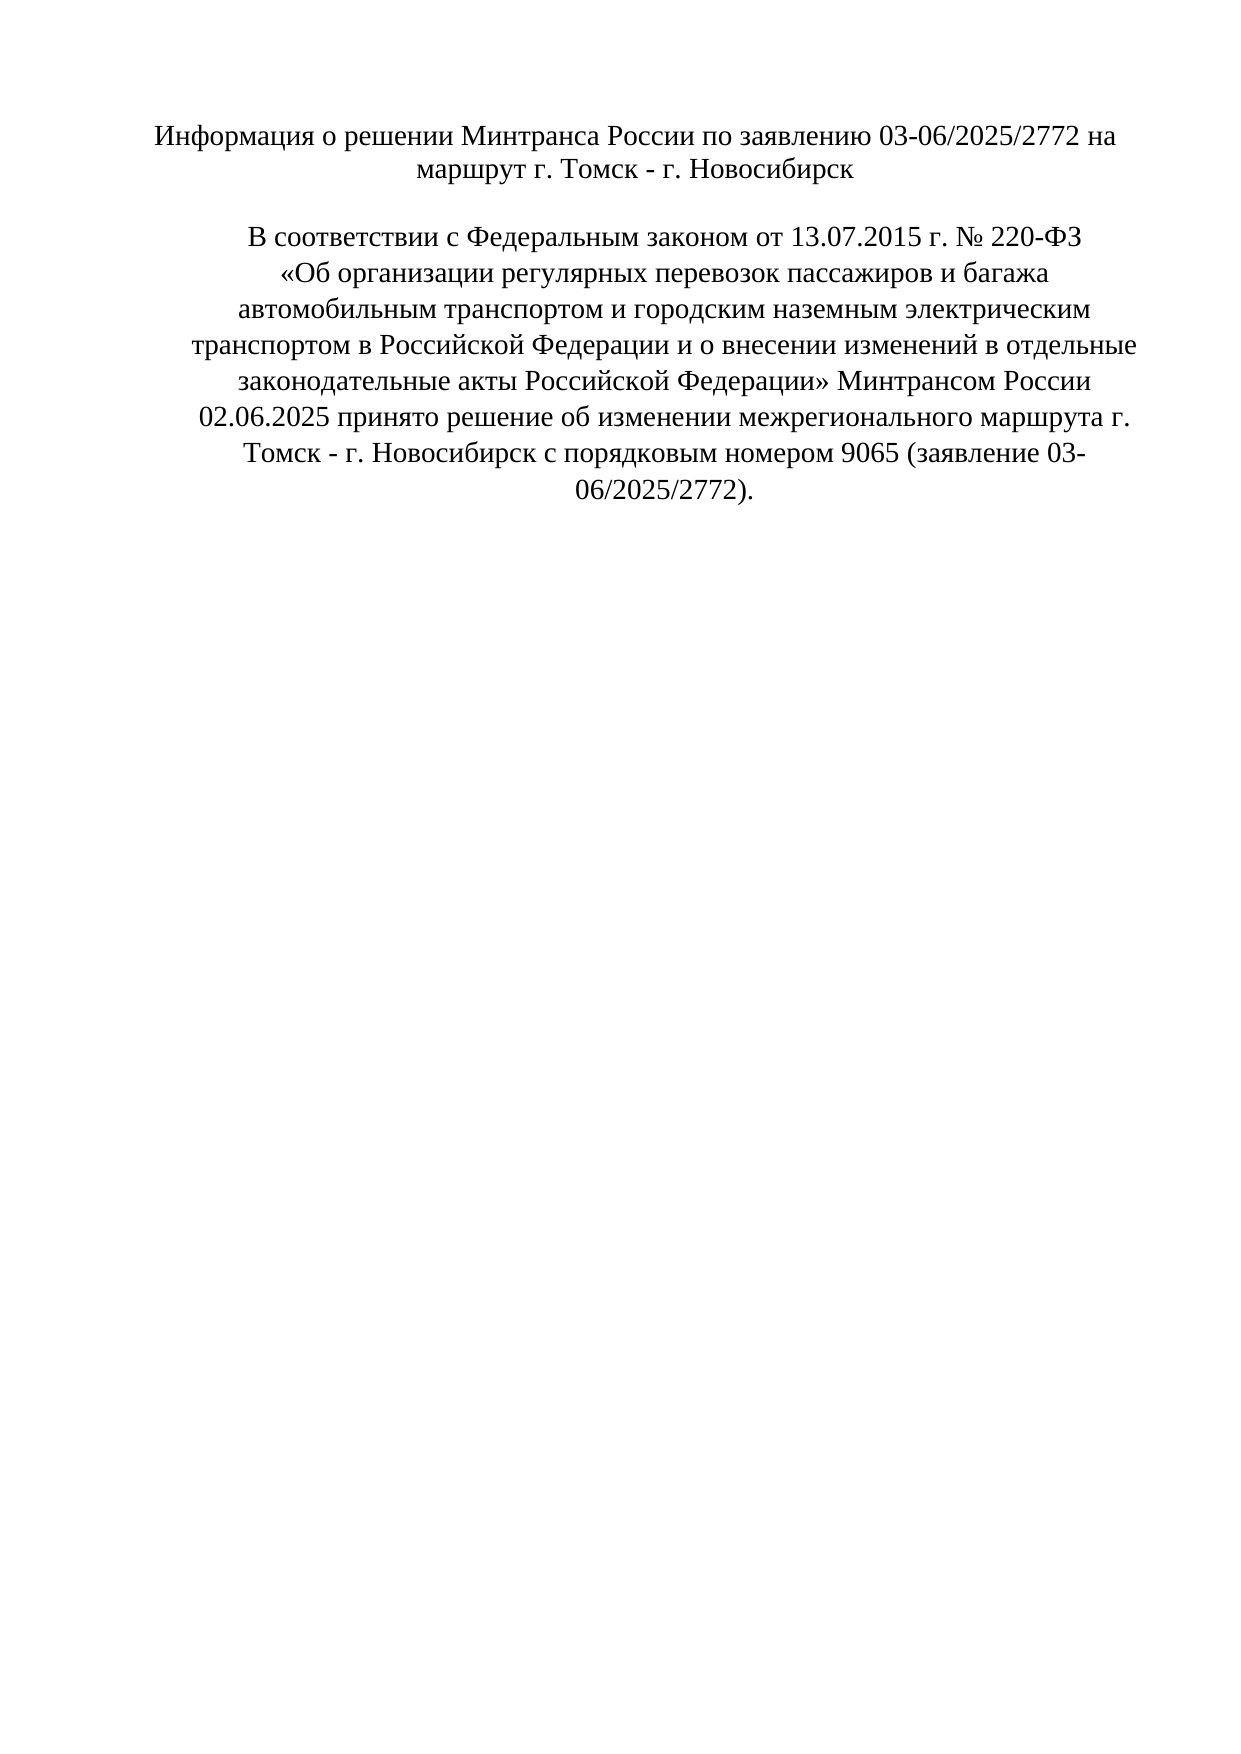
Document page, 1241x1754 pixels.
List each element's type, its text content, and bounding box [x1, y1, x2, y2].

text В соответствии с Федеральным законом от 13.07.2015 г. № 220-ФЗ «Об организации регулярных перевозок пассажиров и багажа автомобильным транспортом и городским наземным электрическим транспортом в Российской Федерации и о внесении изменений в отдельные законодательные акты Российской Федерации» Минтрансом России 02.06.2025 принято решение об изменении межрегионального маршрута г. Томск - г. Новосибирск с порядковым номером 9065 (заявление 03-06/2025/2772). [177, 219, 1152, 505]
text Информация о решении Минтранса России по заявлению 03-06/2025/2772 на маршрут г. Томск - г. Новосибирск [118, 118, 1152, 185]
